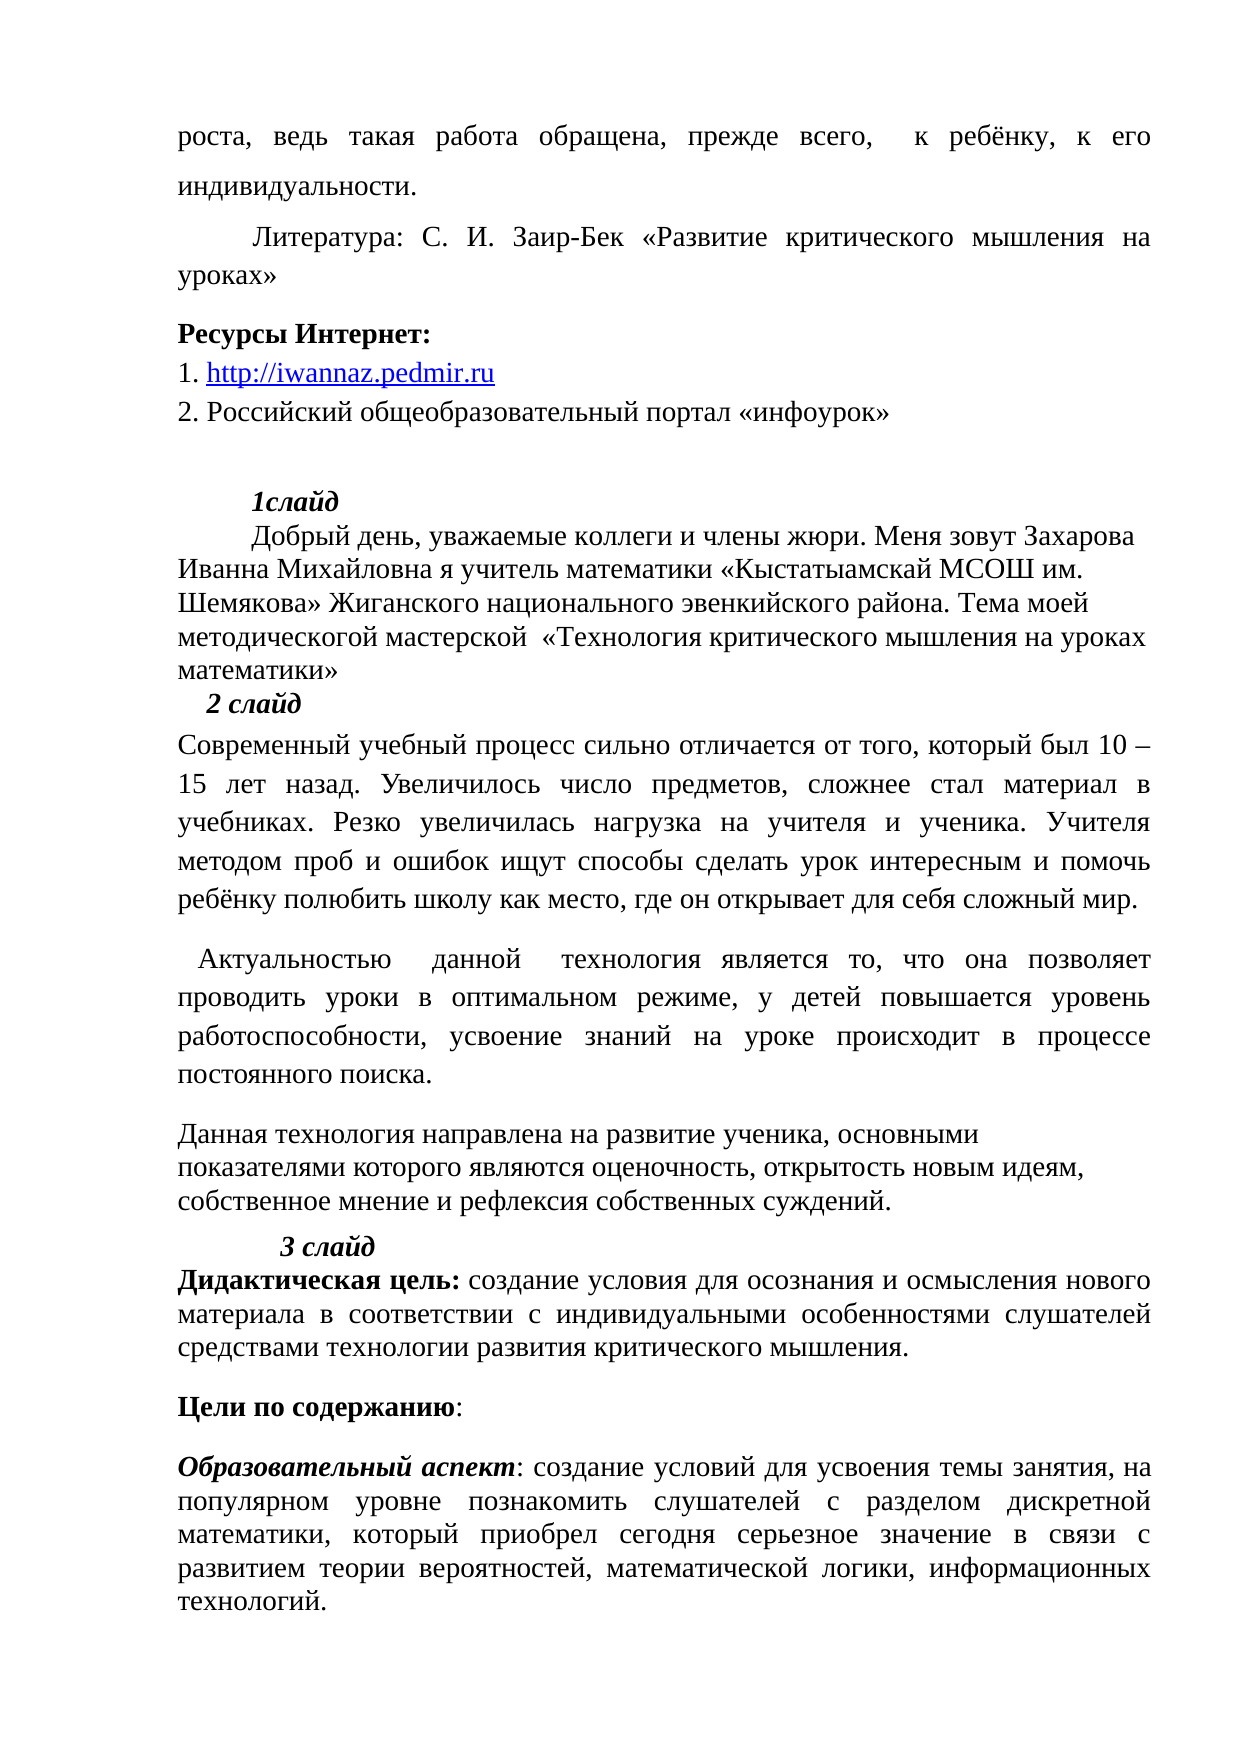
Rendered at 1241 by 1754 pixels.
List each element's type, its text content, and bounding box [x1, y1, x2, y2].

text Образовательный аспект: создание условий для усвоения темы занятия, на популярном уровне познакомить слушателей с разделом дискретной математики, который приобрел сегодня серьезное значение в связи с развитием теории вероятностей, математической логики, информационных технологий. [177, 1449, 1152, 1617]
text Добрый день, уважаемые коллеги и члены жюри. Меня зовут Захарова Иванна Михайловна я учитель математики «Кыстатыамскай МСОШ им. Шемякова» Жиганского национального эвенкийского района. Тема моей методическогой мастерской «Технология критического мышления на уроках математики» 2 слайд [177, 518, 1152, 719]
text Цели по содержанию: [177, 1389, 1152, 1423]
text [177, 118, 1152, 202]
text Ресурсы Интернет: 1. http://iwannaz.pedmir.ru 2. Российский общеобразовательный портал «инфоурок» [177, 317, 1152, 459]
text 3 слайд [177, 1229, 1152, 1262]
text Литература: С. И. Заир-Бек «Развитие критического мышления на уроках» [177, 219, 1152, 291]
text Данная технология направлена на развитие ученика, основными показателями которого являются оценочность, открытость новым идеям, собственное мнение и рефлексия собственных суждений. [177, 1116, 1152, 1216]
text Дидактическая цель: создание условия для осознания и осмысления нового материала в соответствии с индивидуальными особенностями слушателей средствами технологии развития критического мышления. [177, 1262, 1152, 1363]
text Актуальностью данной технология является то, что она позволяет проводить уроки в оптимальном режиме, у детей повышается уровень работоспособности, усвоение знаний на уроке происходит в процессе постоянного поиска. [177, 941, 1152, 1090]
text 1слайд [177, 484, 1152, 518]
text Современный учебный процесс сильно отличается от того, который был 10 – 15 лет назад. Увеличилось число предметов, сложнее стал материал в учебниках. Резко увеличилась нагрузка на учителя и ученика. Учителя методом проб и ошибок ищут способы сделать урок интересным и помочь ребёнку полюбить школу как место, где он открывает для себя сложный мир. [177, 727, 1152, 915]
